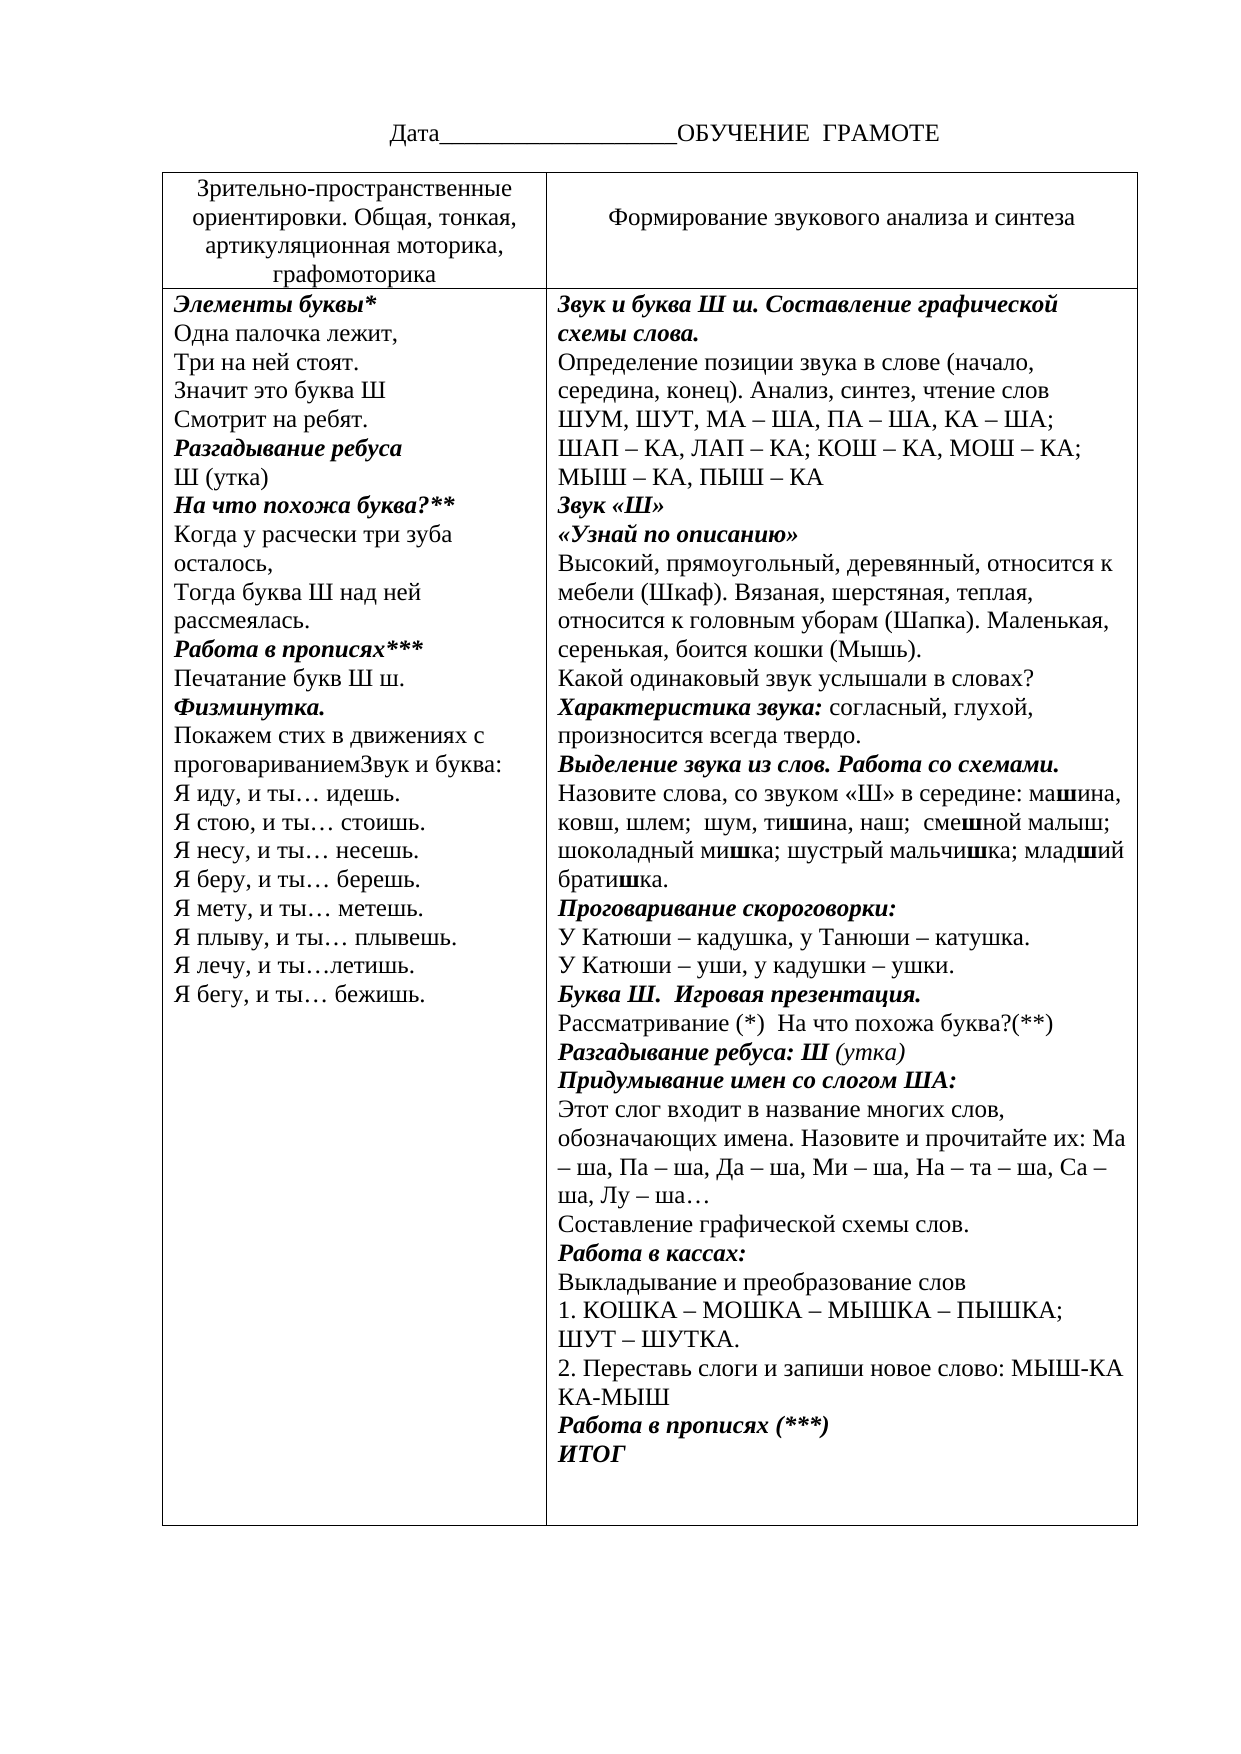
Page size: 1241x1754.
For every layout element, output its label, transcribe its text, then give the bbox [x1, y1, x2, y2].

table_header Зрительно-пространственные ориентировки. Общая, тонкая, артикуляционная моторика, графомоторика [163, 173, 546, 288]
table_header Формирование звукового анализа и синтеза [547, 173, 1137, 288]
table_cell Звук и буква Ш ш. Составление графической схемы слова. Определение позиции звука в слове (начало, середина, конец). Анализ, синтез, чтение слов ШУМ, ШУТ, МА – ША, ПА – ША, КА – ША; ШАП – КА, ЛАП – КА; КОШ – КА, МОШ – КА; МЫШ – КА, ПЫШ – КА Звук «Ш» «Узнай по описанию» Высокий, прямоугольный, деревянный, относится к мебели (Шкаф). Вязаная, шерстяная, теплая, относится к головным уборам (Шапка). Маленькая, серенькая, боится кошки (Мышь). Какой одинаковый звук услышали в словах? Характеристика звука: согласный, глухой, произносится всегда твердо. Выделение звука из слов. Работа со схемами. Назовите слова, со звуком «Ш» в середине: машина, ковш, шлем; шум, тишина, наш; смешной малыш; шоколадный мишка; шустрый мальчишка; младший братишка. Проговаривание скороговорки: У Катюши – кадушка, у Танюши – катушка. У Катюши – уши, у кадушки – ушки. Буква Ш. Игровая презентация. Рассматривание (*) На что похожа буква?(**) Разгадывание ребуса: Ш (утка) Придумывание имен со слогом ША: Этот слог входит в название многих слов, обозначающих имена. Назовите и прочитайте их: Ма – ша, Па – ша, Да – ша, Ми – ша, На – та – ша, Са – ша, Лу – ша… Составление графической схемы слов. Работа в кассах: Выкладывание и преобразование слов 1. КОШКА – МОШКА – МЫШКА – ПЫШКА; ШУТ – ШУТКА. 2. Переставь слоги и запиши новое слово: МЫШ-КА КА-МЫШ Работа в прописях (***) ИТОГ [547, 289, 1137, 1525]
text Дата___________________ОБУЧЕНИЕ ГРАМОТЕ [177, 118, 1152, 147]
table_cell Элементы буквы* Одна палочка лежит, Три на ней стоят. Значит это буква Ш Смотрит на ребят. Разгадывание ребуса Ш (утка) На что похожа буква?** Когда у расчески три зуба осталось, Тогда буква Ш над ней рассмеялась. Работа в прописях*** Печатание букв Ш ш. Физминутка. Покажем стих в движениях с проговариваниемЗвук и буква: Я иду, и ты… идешь. Я стою, и ты… стоишь. Я несу, и ты… несешь. Я беру, и ты… берешь. Я мету, и ты… метешь. Я плыву, и ты… плывешь. Я лечу, и ты…летишь. Я бегу, и ты… бежишь. [163, 289, 546, 1525]
